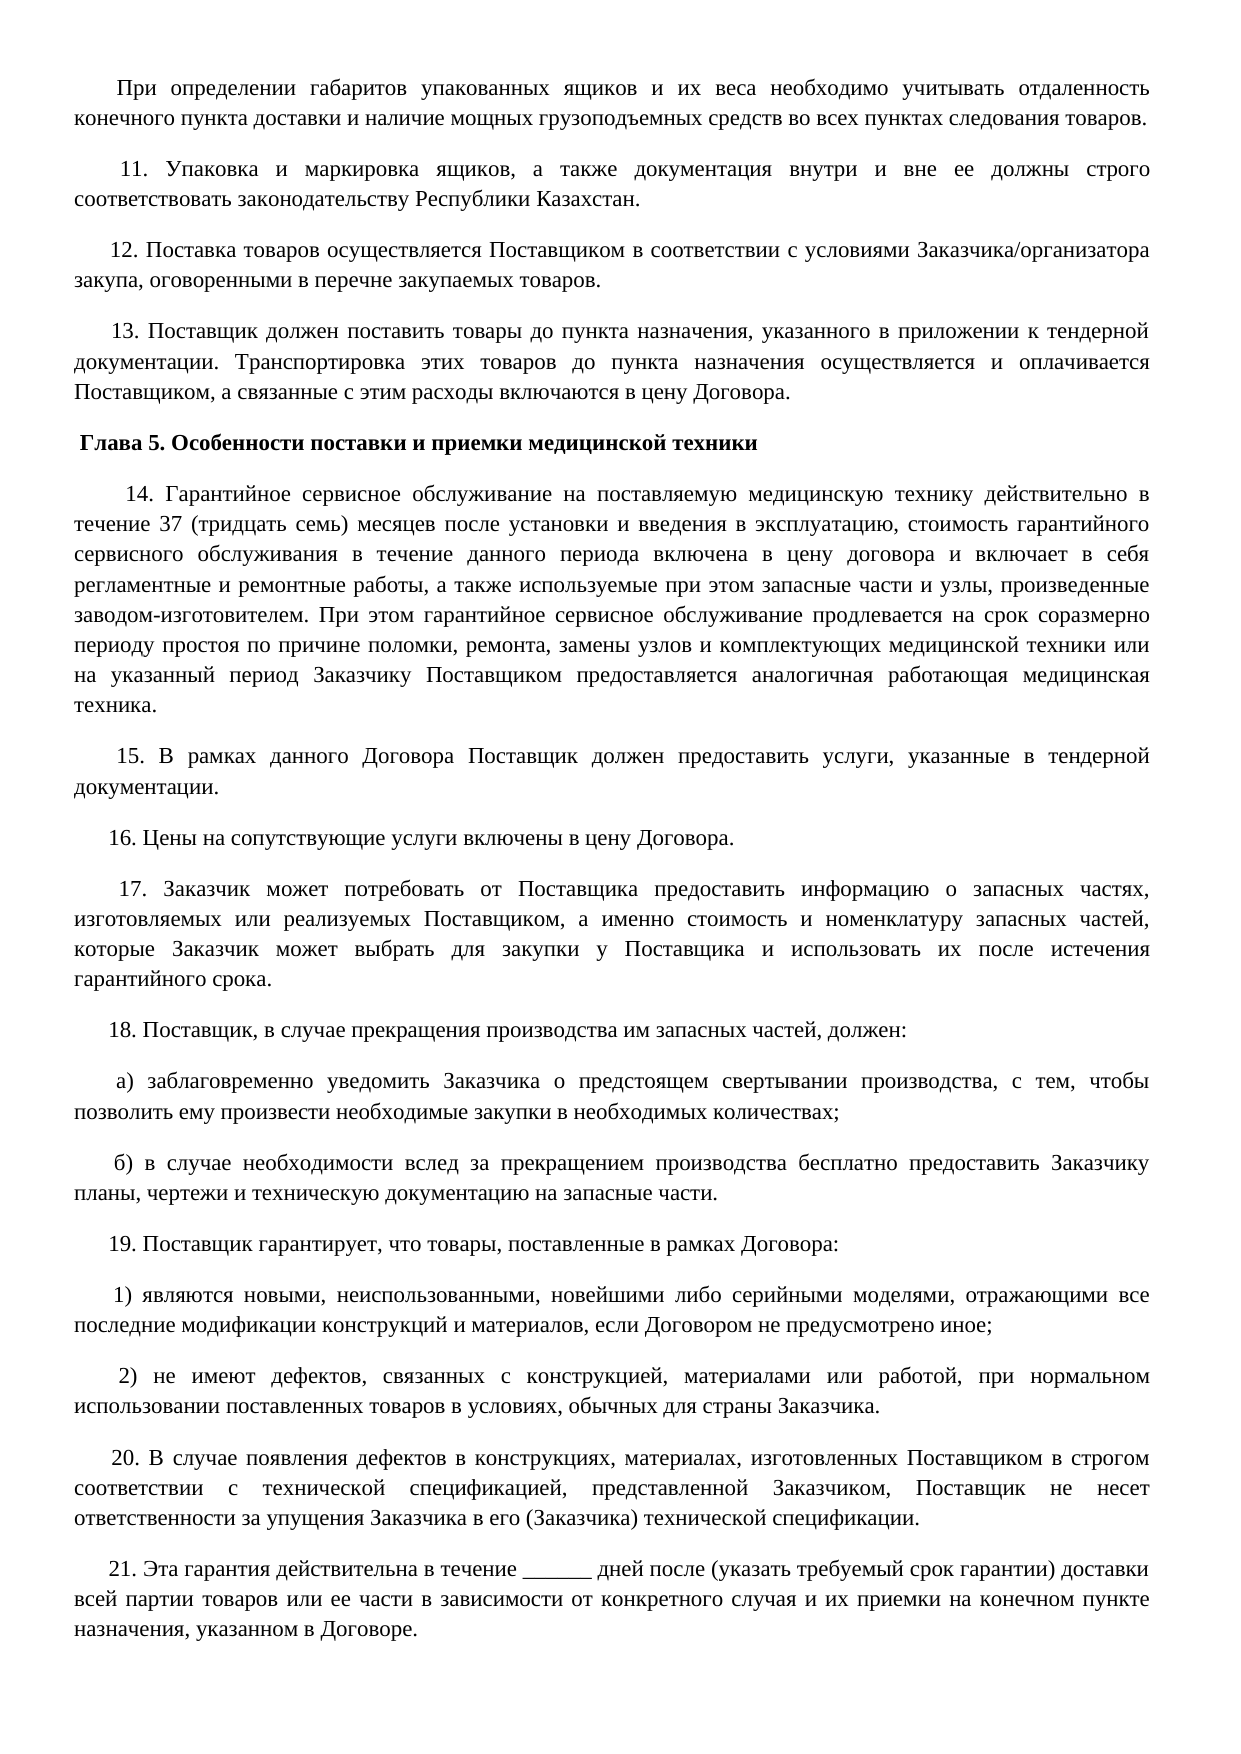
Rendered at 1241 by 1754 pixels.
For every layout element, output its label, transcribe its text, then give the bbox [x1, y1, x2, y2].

text 1) являются новыми, неиспользованными, новейшими либо серийными моделями, отражающими все последние модификации конструкций и материалов, если Договором не предусмотрено иное; [74, 1281, 1152, 1338]
text 18. Поставщик, в случае прекращения производства им запасных частей, должен: [74, 1017, 1152, 1043]
text Глава 5. Особенности поставки и приемки медицинской техники [74, 429, 1152, 455]
text 20. В случае появления дефектов в конструкциях, материалах, изготовленных Поставщиком в строгом соответствии с технической спецификацией, представленной Заказчиком, Поставщик не несет ответственности за упущения Заказчика в его (Заказчика) технической спецификации. [74, 1444, 1152, 1530]
text При определении габаритов упакованных ящиков и их веса необходимо учитывать отдаленность конечного пункта доставки и наличие мощных грузоподъемных средств во всех пунктах следования товаров. [74, 74, 1152, 130]
text 13. Поставщик должен поставить товары до пункта назначения, указанного в приложении к тендерной документации. Транспортировка этих товаров до пункта назначения осуществляется и оплачивается Поставщиком, а связанные с этим расходы включаются в цену Договора. [74, 318, 1152, 404]
text 21. Эта гарантия действительна в течение ______ дней после (указать требуемый срок гарантии) доставки всей партии товаров или ее части в зависимости от конкретного случая и их приемки на конечном пункте назначения, указанном в Договоре. [74, 1555, 1152, 1642]
text 14. Гарантийное сервисное обслуживание на поставляемую медицинскую технику действительно в течение 37 (тридцать семь) месяцев после установки и введения в эксплуатацию, стоимость гарантийного сервисного обслуживания в течение данного периода включена в цену договора и включает в себя регламентные и ремонтные работы, а также используемые при этом запасные части и узлы, произведенные заводом-изготовителем. При этом гарантийное сервисное обслуживание продлевается на срок соразмерно периоду простоя по причине поломки, ремонта, замены узлов и комплектующих медицинской техники или на указанный период Заказчику Поставщиком предоставляется аналогичная работающая медицинская техника. [74, 480, 1152, 718]
text 17. Заказчик может потребовать от Поставщика предоставить информацию о запасных частях, изготовляемых или реализуемых Поставщиком, а именно стоимость и номенклатуру запасных частей, которые Заказчик может выбрать для закупки у Поставщика и использовать их после истечения гарантийного срока. [74, 875, 1152, 992]
text 12. Поставка товаров осуществляется Поставщиком в соответствии с условиями Заказчика/организатора закупа, оговоренными в перечне закупаемых товаров. [74, 236, 1152, 293]
text 15. В рамках данного Договора Поставщик должен предоставить услуги, указанные в тендерной документации. [74, 743, 1152, 799]
text а) заблаговременно уведомить Заказчика о предстоящем свертывании производства, с тем, чтобы позволить ему произвести необходимые закупки в необходимых количествах; [74, 1068, 1152, 1124]
text 2) не имеют дефектов, связанных с конструкцией, материалами или работой, при нормальном использовании поставленных товаров в условиях, обычных для страны Заказчика. [74, 1362, 1152, 1419]
text 19. Поставщик гарантирует, что товары, поставленные в рамках Договора: [74, 1230, 1152, 1256]
text 11. Упаковка и маркировка ящиков, а также документация внутри и вне ее должны строго соответствовать законодательству Республики Казахстан. [74, 155, 1152, 212]
text б) в случае необходимости вслед за прекращением производства бесплатно предоставить Заказчику планы, чертежи и техническую документацию на запасные части. [74, 1149, 1152, 1205]
text 16. Цены на сопутствующие услуги включены в цену Договора. [74, 824, 1152, 850]
